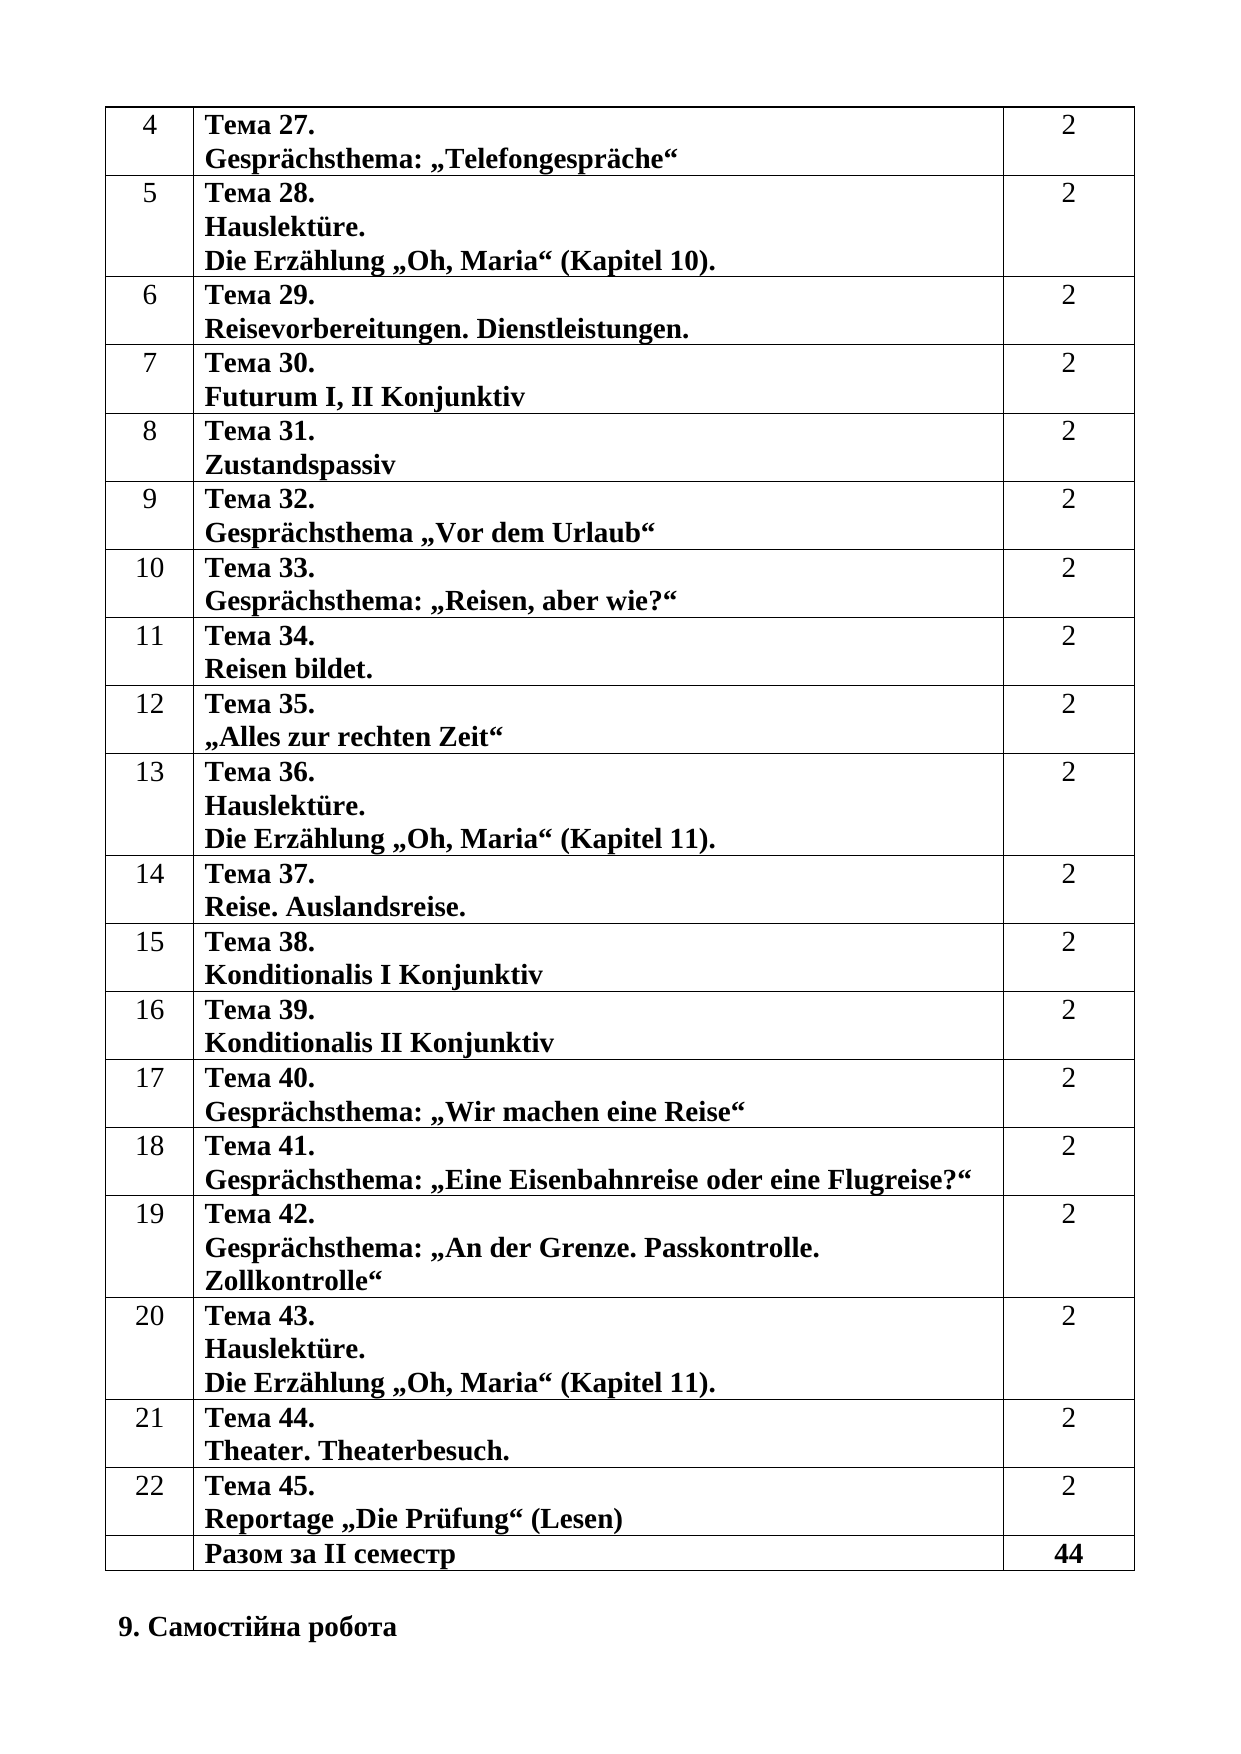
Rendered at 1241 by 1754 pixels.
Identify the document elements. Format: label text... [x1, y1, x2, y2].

table_cell 10 [106, 550, 193, 617]
table_cell 2 [1004, 550, 1134, 617]
table_cell Тема 32. Gesprächsthema „Vor dem Urlaub“ [194, 482, 1003, 549]
table_cell 8 [106, 414, 193, 481]
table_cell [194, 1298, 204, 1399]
table_cell 17 [106, 1060, 193, 1127]
table_cell 16 [106, 992, 193, 1059]
table_cell 2 [1004, 856, 1134, 923]
table_cell 2 [1004, 924, 1134, 991]
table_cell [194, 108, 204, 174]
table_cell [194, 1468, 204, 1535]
table_cell Тема 33. Gesprächsthema: „Reisen, aber wie?“ [194, 550, 1003, 617]
table_cell 6 [106, 277, 193, 344]
table_cell [106, 1536, 193, 1569]
table_cell Тема 30. Futurum I, II Konjunktiv [194, 345, 1003, 412]
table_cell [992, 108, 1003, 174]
table_cell 2 [1004, 1298, 1134, 1399]
table_cell 2 [1004, 1128, 1134, 1195]
table_cell 9 [106, 482, 193, 549]
table_cell 11 [106, 618, 193, 685]
table_cell Разом за ІІ семестр [194, 1536, 1003, 1569]
table_cell 2 [1004, 108, 1134, 174]
table_cell 19 [106, 1196, 193, 1297]
table_cell 15 [106, 924, 193, 991]
table_cell 21 [106, 1400, 193, 1467]
table_cell 18 [106, 1128, 193, 1195]
table_cell Тема 29. Reisevorbereitungen. Dienstleistungen. [194, 277, 1003, 344]
table_cell 2 [1004, 686, 1134, 753]
table_cell 7 [106, 345, 193, 412]
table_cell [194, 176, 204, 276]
table_cell 2 [1004, 1400, 1134, 1467]
table_cell 2 [1004, 1196, 1134, 1297]
table_cell 2 [1004, 482, 1134, 549]
table_cell 2 [1004, 992, 1134, 1059]
table_cell 14 [106, 856, 193, 923]
table_cell 12 [106, 686, 193, 753]
table_cell 2 [1004, 618, 1134, 685]
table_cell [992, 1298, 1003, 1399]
table_cell Тема 31. Zustandspassiv [194, 414, 1003, 481]
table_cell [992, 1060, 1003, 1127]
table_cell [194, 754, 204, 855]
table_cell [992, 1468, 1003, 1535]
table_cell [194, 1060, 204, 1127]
table_cell 2 [1004, 754, 1134, 855]
table_cell 2 [1004, 277, 1134, 344]
table_cell 22 [106, 1468, 193, 1535]
text 9. Самостійна робота [118, 1609, 1122, 1643]
table_cell 2 [1004, 414, 1134, 481]
table_cell 44 [1004, 1536, 1134, 1569]
table_cell 20 [106, 1298, 193, 1399]
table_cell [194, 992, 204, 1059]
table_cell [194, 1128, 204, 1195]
table_cell 2 [1004, 1060, 1134, 1127]
table_cell 5 [106, 176, 193, 276]
table_cell 13 [106, 754, 193, 855]
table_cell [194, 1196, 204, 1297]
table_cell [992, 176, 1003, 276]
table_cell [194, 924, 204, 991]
table_cell 4 [106, 108, 193, 174]
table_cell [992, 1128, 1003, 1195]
table_cell 2 [1004, 176, 1134, 276]
table_cell 2 [1004, 1468, 1134, 1535]
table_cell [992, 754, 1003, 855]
table_cell 2 [1004, 345, 1134, 412]
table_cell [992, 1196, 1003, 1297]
